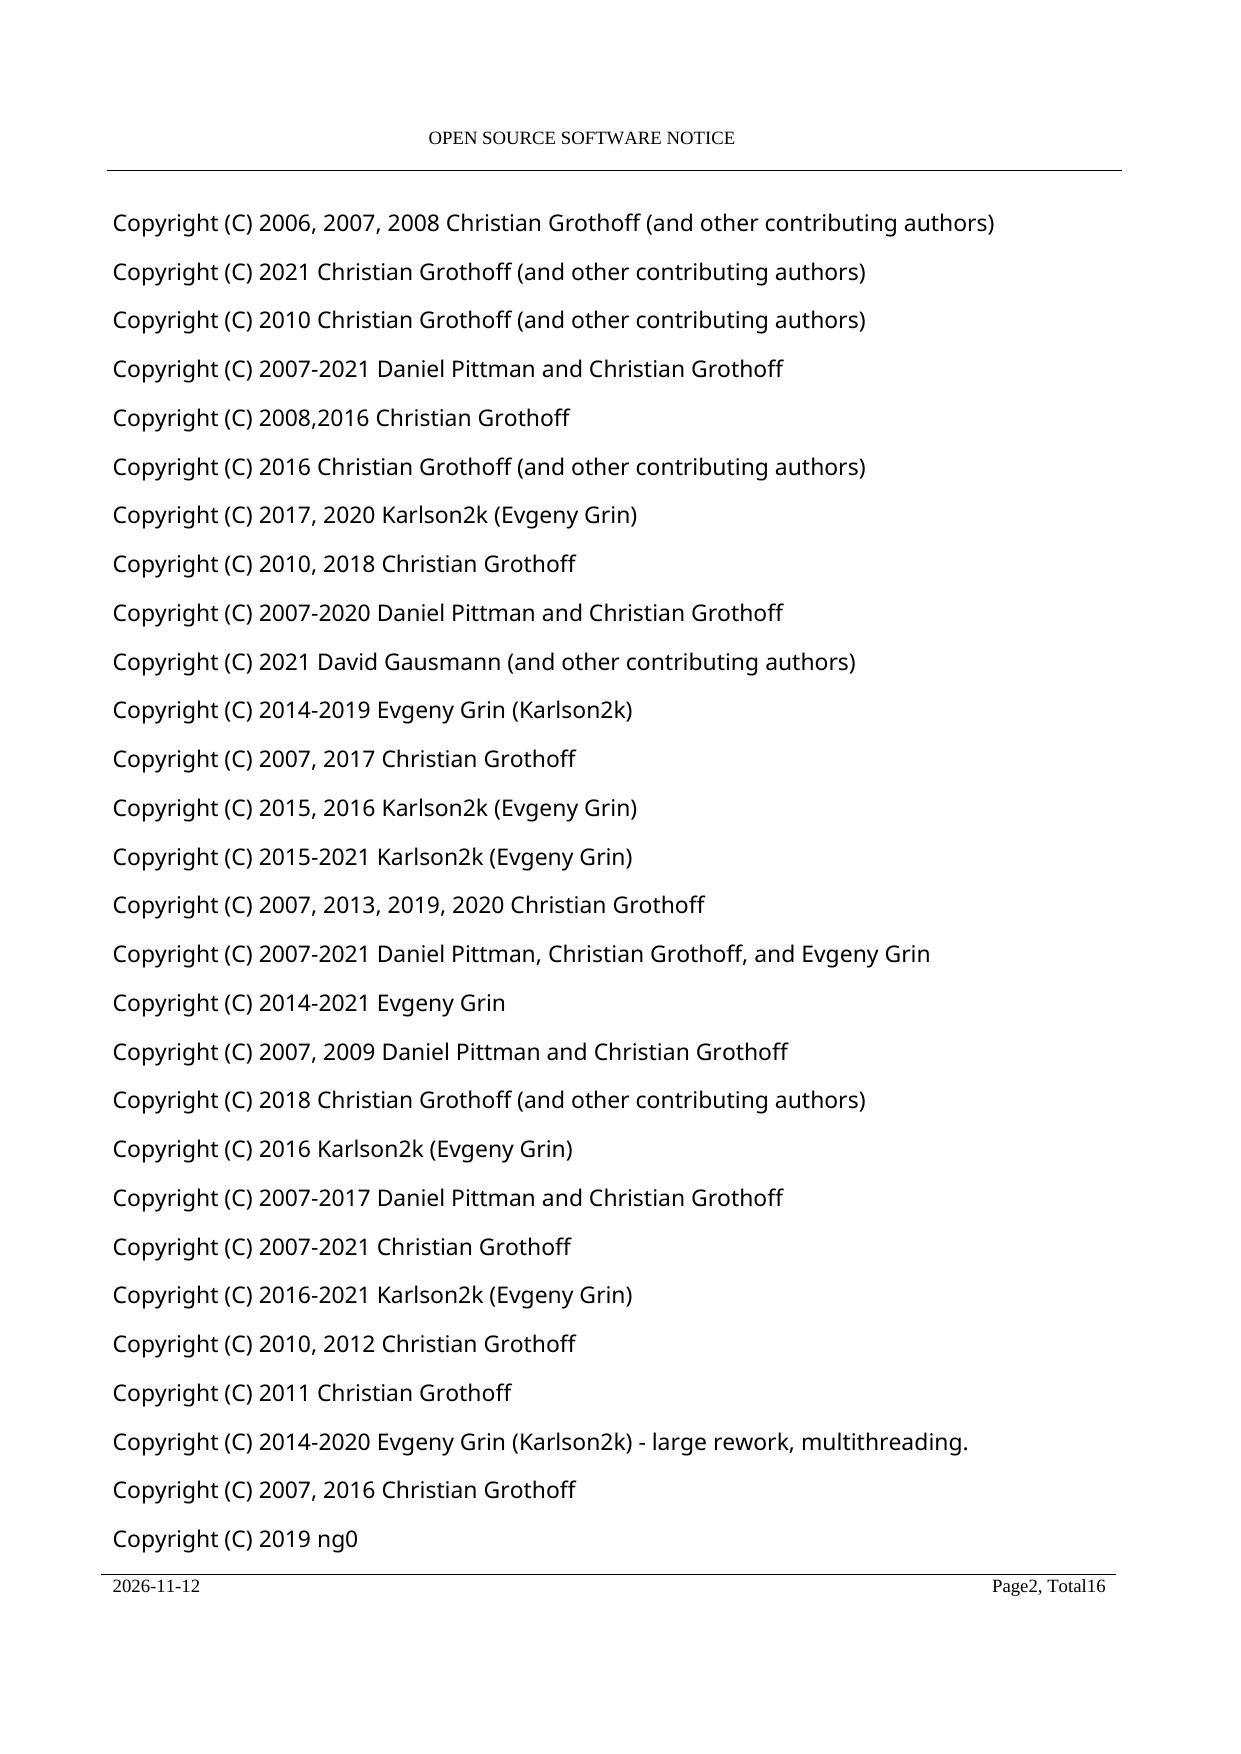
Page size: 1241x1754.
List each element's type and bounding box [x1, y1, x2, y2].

text [112, 206, 1128, 1555]
